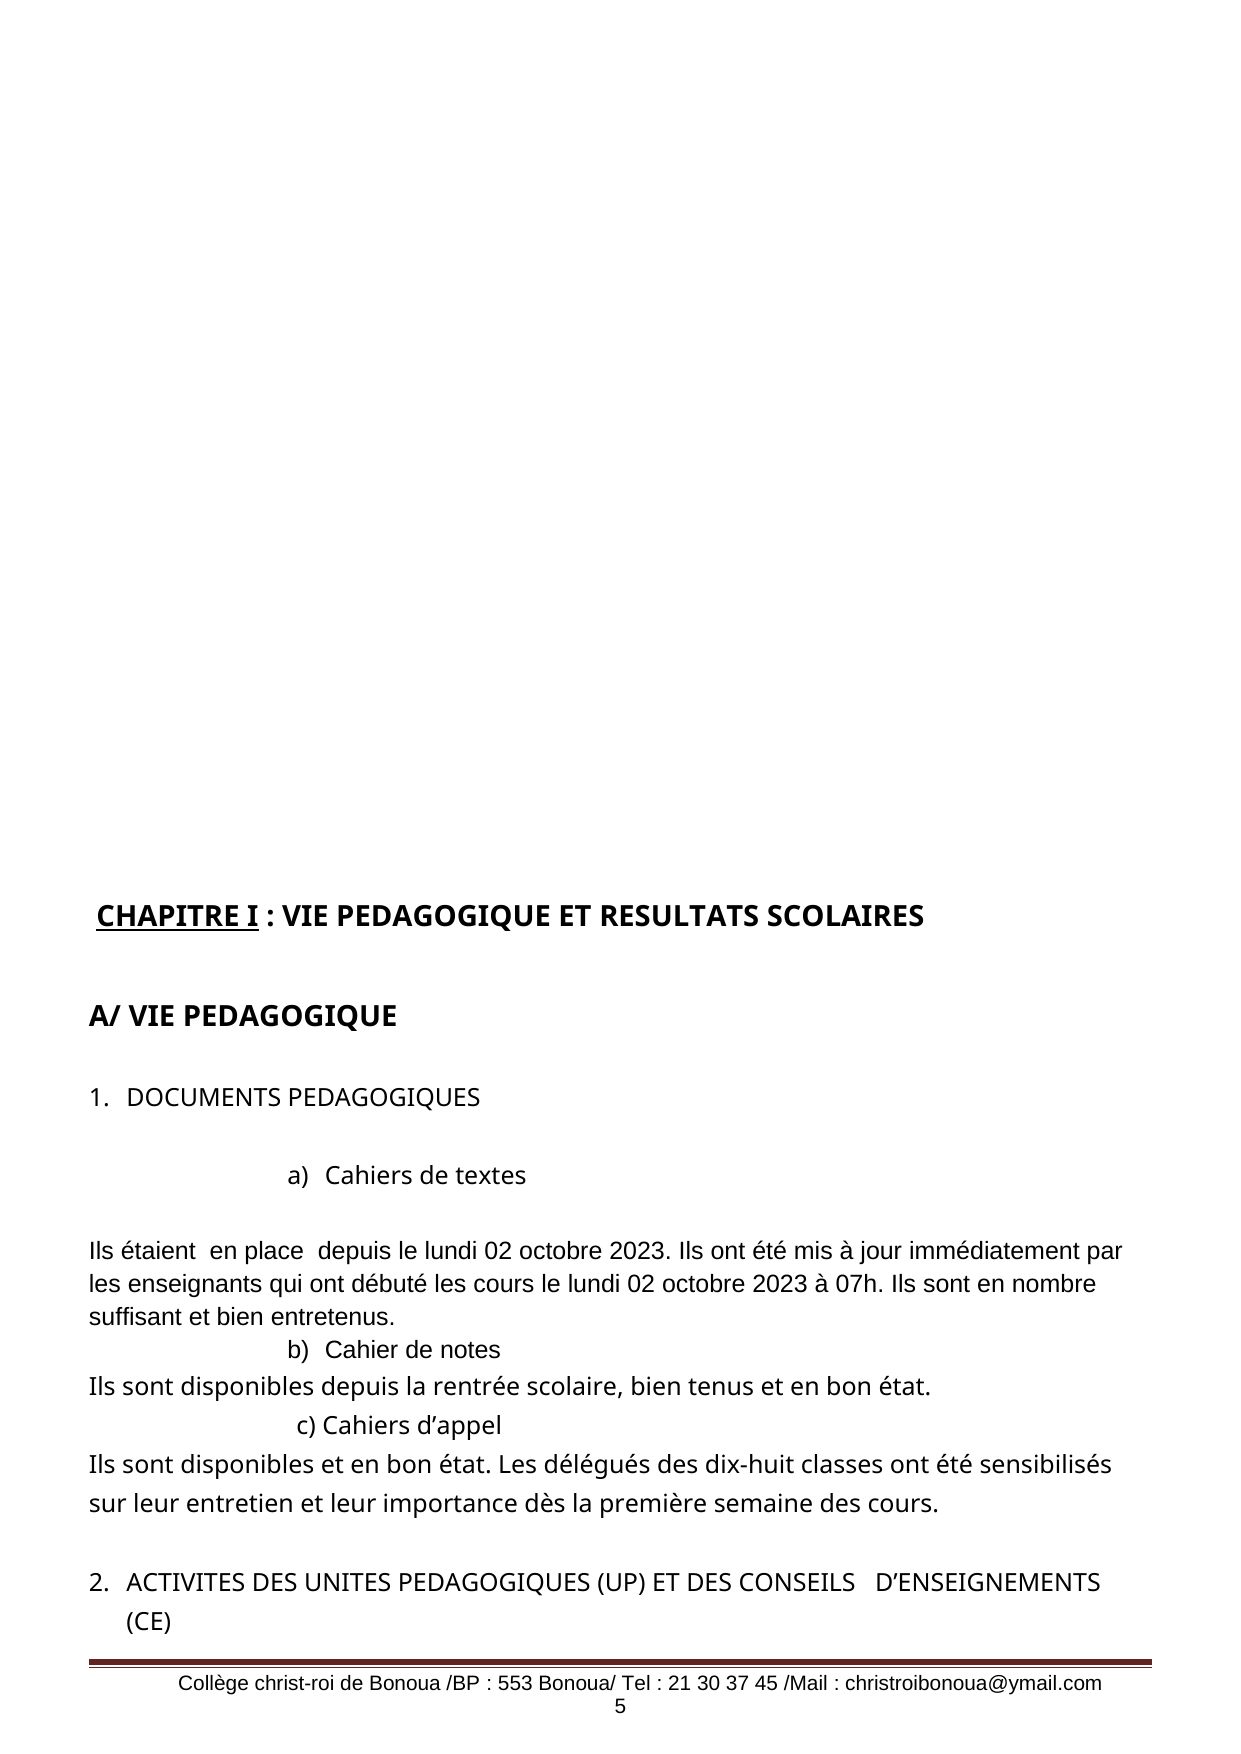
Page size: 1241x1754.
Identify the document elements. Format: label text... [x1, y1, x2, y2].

text CHAPITRE I : VIE PEDAGOGIQUE ET RESULTATS SCOLAIRES [89, 896, 1152, 935]
text Ils étaient en place depuis le lundi 02 octobre 2023. Ils ont été mis à jour immédiatement par les enseignants qui ont débuté les cours le lundi 02 octobre 2023 à 07h. Ils sont en nombre suffisant et bien entretenus. [89, 1236, 1152, 1331]
text A/ VIE PEDAGOGIQUE [89, 995, 1152, 1034]
text c) Cahiers d’appel [89, 1407, 1152, 1442]
text Ils sont disponibles depuis la rentrée scolaire, bien tenus et en bon état. [89, 1368, 1152, 1402]
text Ils sont disponibles et en bon état. Les délégués des dix-huit classes ont été sensibilisés sur leur entretien et leur importance dès la première semaine des cours. [89, 1447, 1152, 1520]
list Cahiers de textes [287, 1158, 1152, 1192]
list Cahier de notes [287, 1335, 1152, 1364]
list ACTIVITES DES UNITES PEDAGOGIQUES (UP) ET DES CONSEILS D’ENSEIGNEMENTS (CE) [89, 1564, 1152, 1637]
list DOCUMENTS PEDAGOGIQUES [89, 1079, 1152, 1114]
